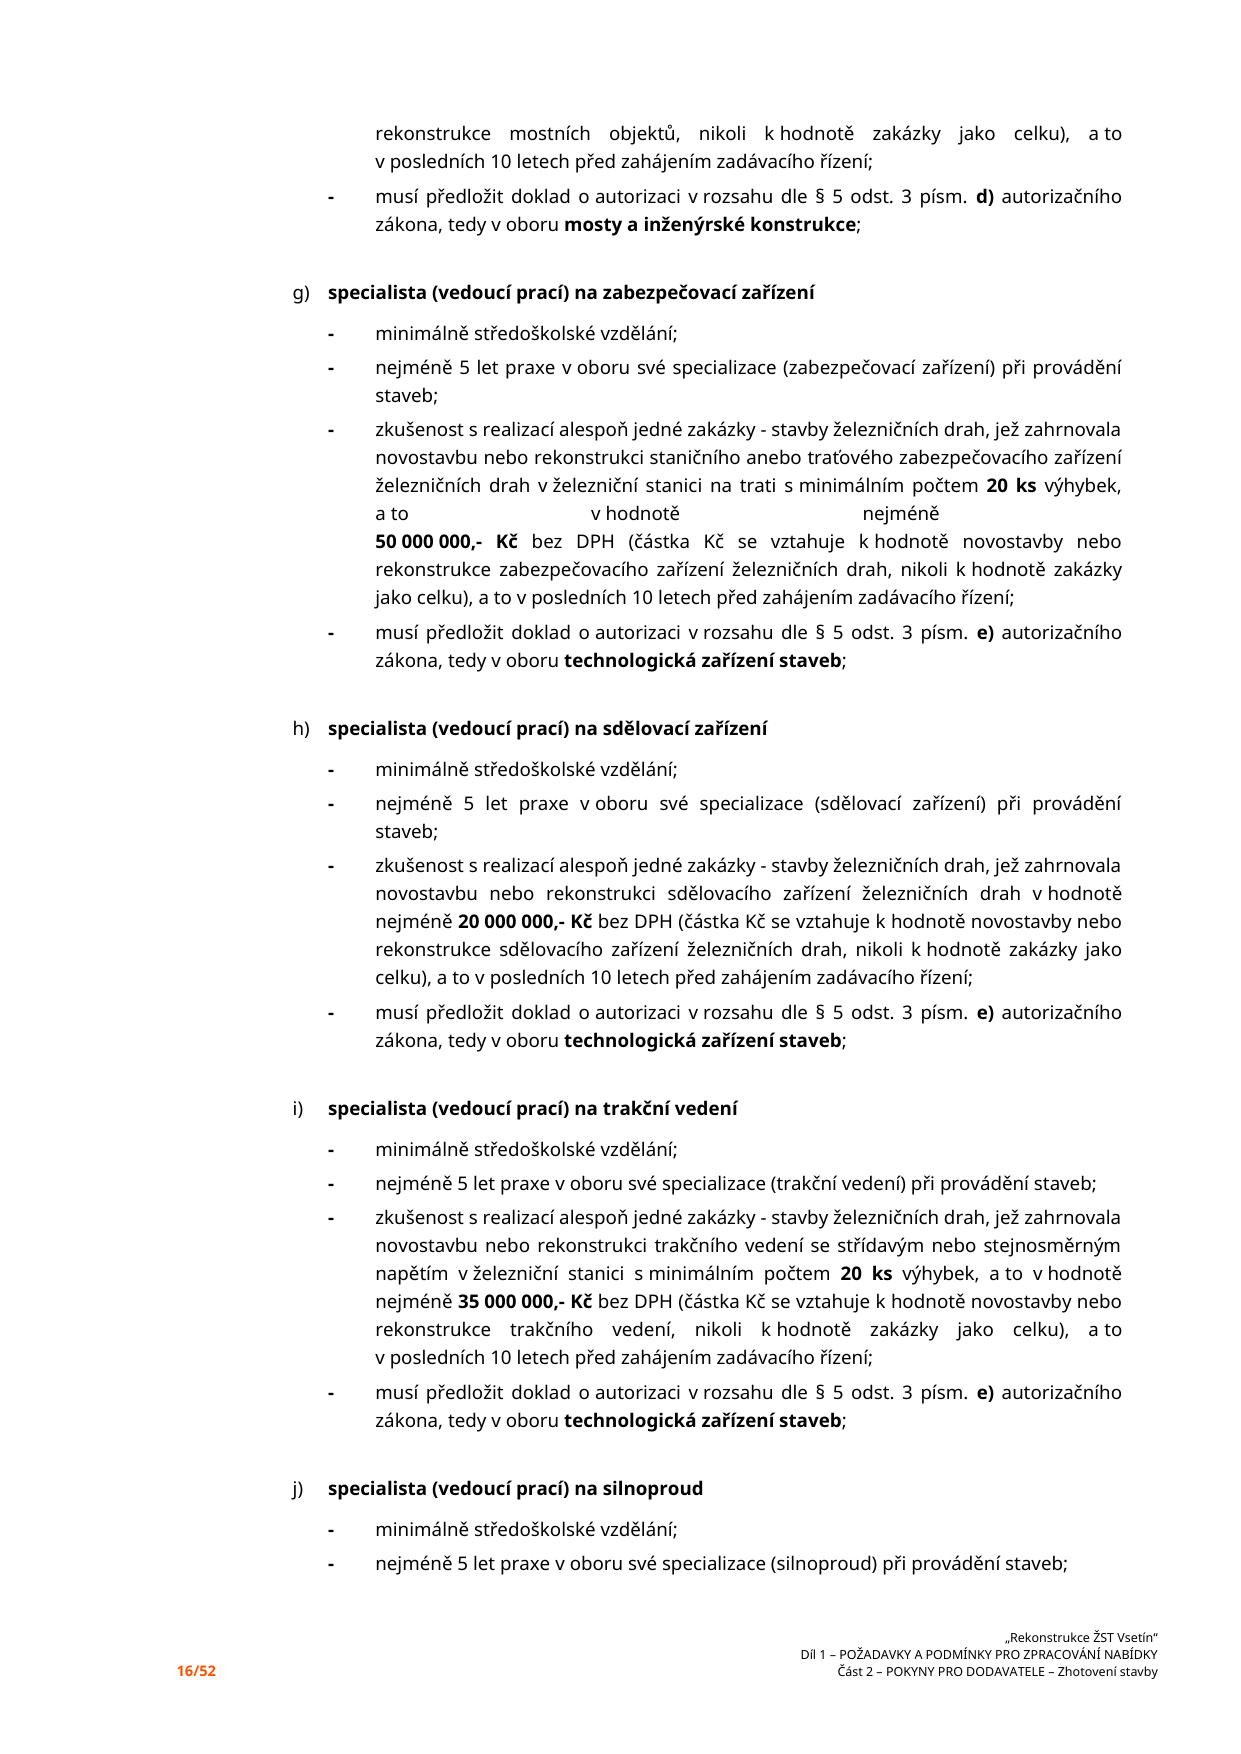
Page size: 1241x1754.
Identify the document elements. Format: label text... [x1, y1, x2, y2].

list zkušenost s realizací alespoň jedné zakázky - stavby železničních drah, jež zahrnovala novostavbu nebo rekonstrukci staničního anebo traťového zabezpečovacího zařízení železničních drah v železniční stanici na trati s minimálním počtem 20 ks výhybek, a to v hodnotě nejméně 50 000 000,- Kč bez DPH (částka Kč se vztahuje k hodnotě novostavby nebo rekonstrukce zabezpečovacího zařízení železničních drah, nikoli k hodnotě zakázky jako celku), a to v posledních 10 letech před zahájením zadávacího řízení; [328, 417, 1122, 610]
text specialista (vedoucí prací) na silnoproud [292, 1476, 1122, 1501]
list zkušenost s realizací alespoň jedné zakázky - stavby železničních drah, jež zahrnovala novostavbu nebo rekonstrukci sdělovacího zařízení železničních drah v hodnotě nejméně 20 000 000,- Kč bez DPH (částka Kč se vztahuje k hodnotě novostavby nebo rekonstrukce sdělovacího zařízení železničních drah, nikoli k hodnotě zakázky jako celku), a to v posledních 10 letech před zahájením zadávacího řízení; [328, 853, 1122, 990]
list minimálně středoškolské vzdělání; [328, 320, 1122, 346]
text specialista (vedoucí prací) na zabezpečovací zařízení [292, 279, 1122, 305]
list minimálně středoškolské vzdělání; [328, 756, 1122, 782]
list musí předložit doklad o autorizaci v rozsahu dle § 5 odst. 3 písm. e) autorizačního zákona, tedy v oboru technologická zařízení staveb; [328, 619, 1122, 672]
list nejméně 5 let praxe v oboru své specializace (zabezpečovací zařízení) při provádění staveb; [328, 354, 1122, 408]
list musí předložit doklad o autorizaci v rozsahu dle § 5 odst. 3 písm. e) autorizačního zákona, tedy v oboru technologická zařízení staveb; [328, 1379, 1122, 1432]
list zkušenost s realizací alespoň jedné zakázky - stavby železničních drah, jež zahrnovala novostavbu nebo rekonstrukci trakčního vedení se střídavým nebo stejnosměrným napětím v železniční stanici s minimálním počtem 20 ks výhybek, a to v hodnotě nejméně 35 000 000,- Kč bez DPH (částka Kč se vztahuje k hodnotě novostavby nebo rekonstrukce trakčního vedení, nikoli k hodnotě zakázky jako celku), a to v posledních 10 letech před zahájením zadávacího řízení; [328, 1204, 1122, 1370]
list minimálně středoškolské vzdělání; [328, 1516, 1122, 1542]
list nejméně 5 let praxe v oboru své specializace (sdělovací zařízení) při provádění staveb; [328, 790, 1122, 844]
text specialista (vedoucí prací) na sdělovací zařízení [292, 716, 1122, 741]
list nejméně 5 let praxe v oboru své specializace (silnoproud) při provádění staveb; [328, 1550, 1122, 1576]
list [328, 121, 1122, 174]
list nejméně 5 let praxe v oboru své specializace (trakční vedení) při provádění staveb; [328, 1170, 1122, 1196]
text specialista (vedoucí prací) na trakční vedení [292, 1096, 1122, 1121]
list musí předložit doklad o autorizaci v rozsahu dle § 5 odst. 3 písm. e) autorizačního zákona, tedy v oboru technologická zařízení staveb; [328, 999, 1122, 1052]
list musí předložit doklad o autorizaci v rozsahu dle § 5 odst. 3 písm. d) autorizačního zákona, tedy v oboru mosty a inženýrské konstrukce; [328, 183, 1122, 236]
list minimálně středoškolské vzdělání; [328, 1136, 1122, 1162]
